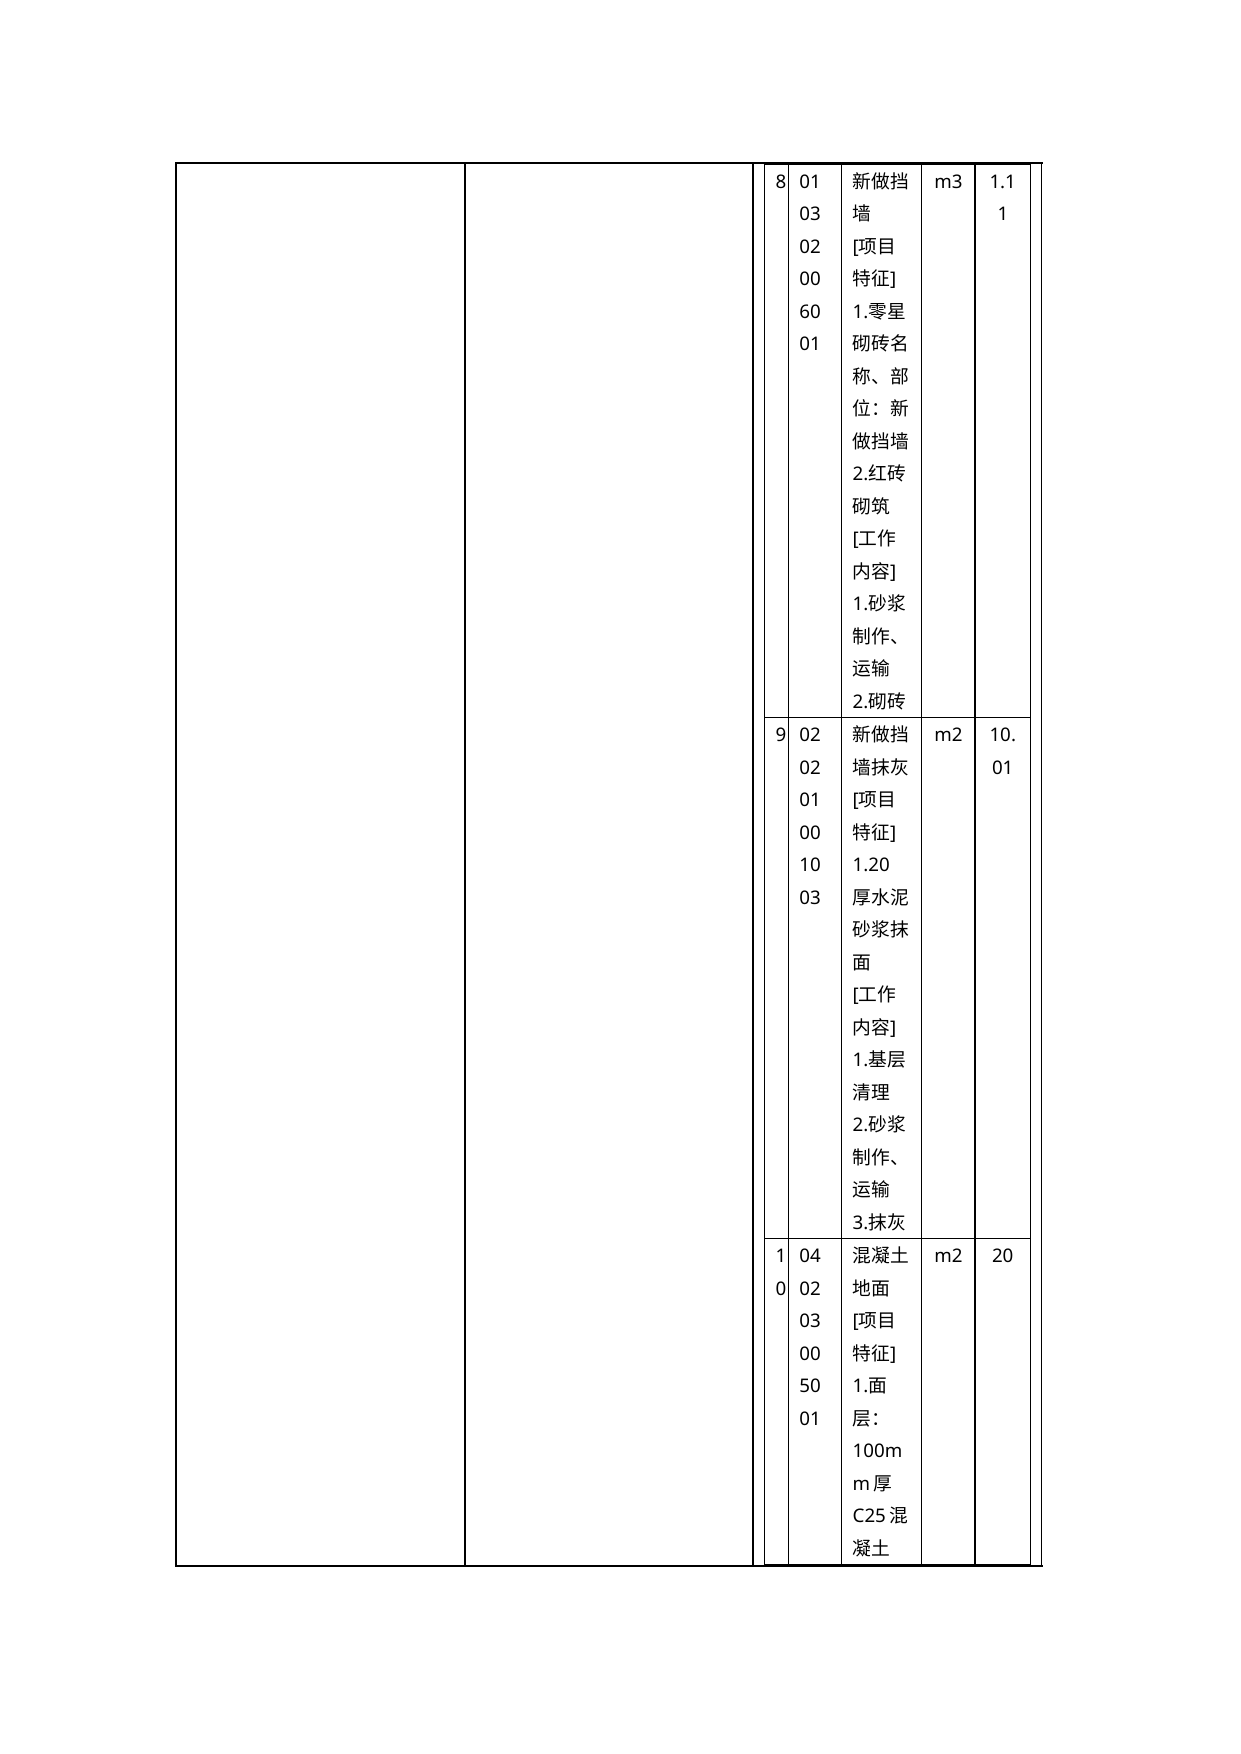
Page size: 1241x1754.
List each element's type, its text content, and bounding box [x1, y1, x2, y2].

table_cell [765, 1239, 788, 1564]
table_cell [754, 164, 764, 1565]
table_cell [922, 1239, 974, 1564]
table_cell 1 [177, 164, 464, 1565]
table_cell [842, 165, 921, 717]
table_cell [842, 718, 921, 1238]
table_cell [976, 1239, 1030, 1564]
table_cell [976, 165, 1030, 717]
table_cell [789, 718, 841, 1238]
table_cell [765, 718, 788, 1238]
table_cell [842, 1239, 921, 1564]
table_cell [976, 718, 1030, 1238]
table_cell [765, 165, 788, 717]
table_cell [922, 165, 974, 717]
table_cell [789, 1239, 841, 1564]
table_cell [1031, 164, 1041, 1565]
table_cell [922, 718, 974, 1238]
table_cell [466, 164, 752, 1565]
table_cell [789, 165, 841, 717]
